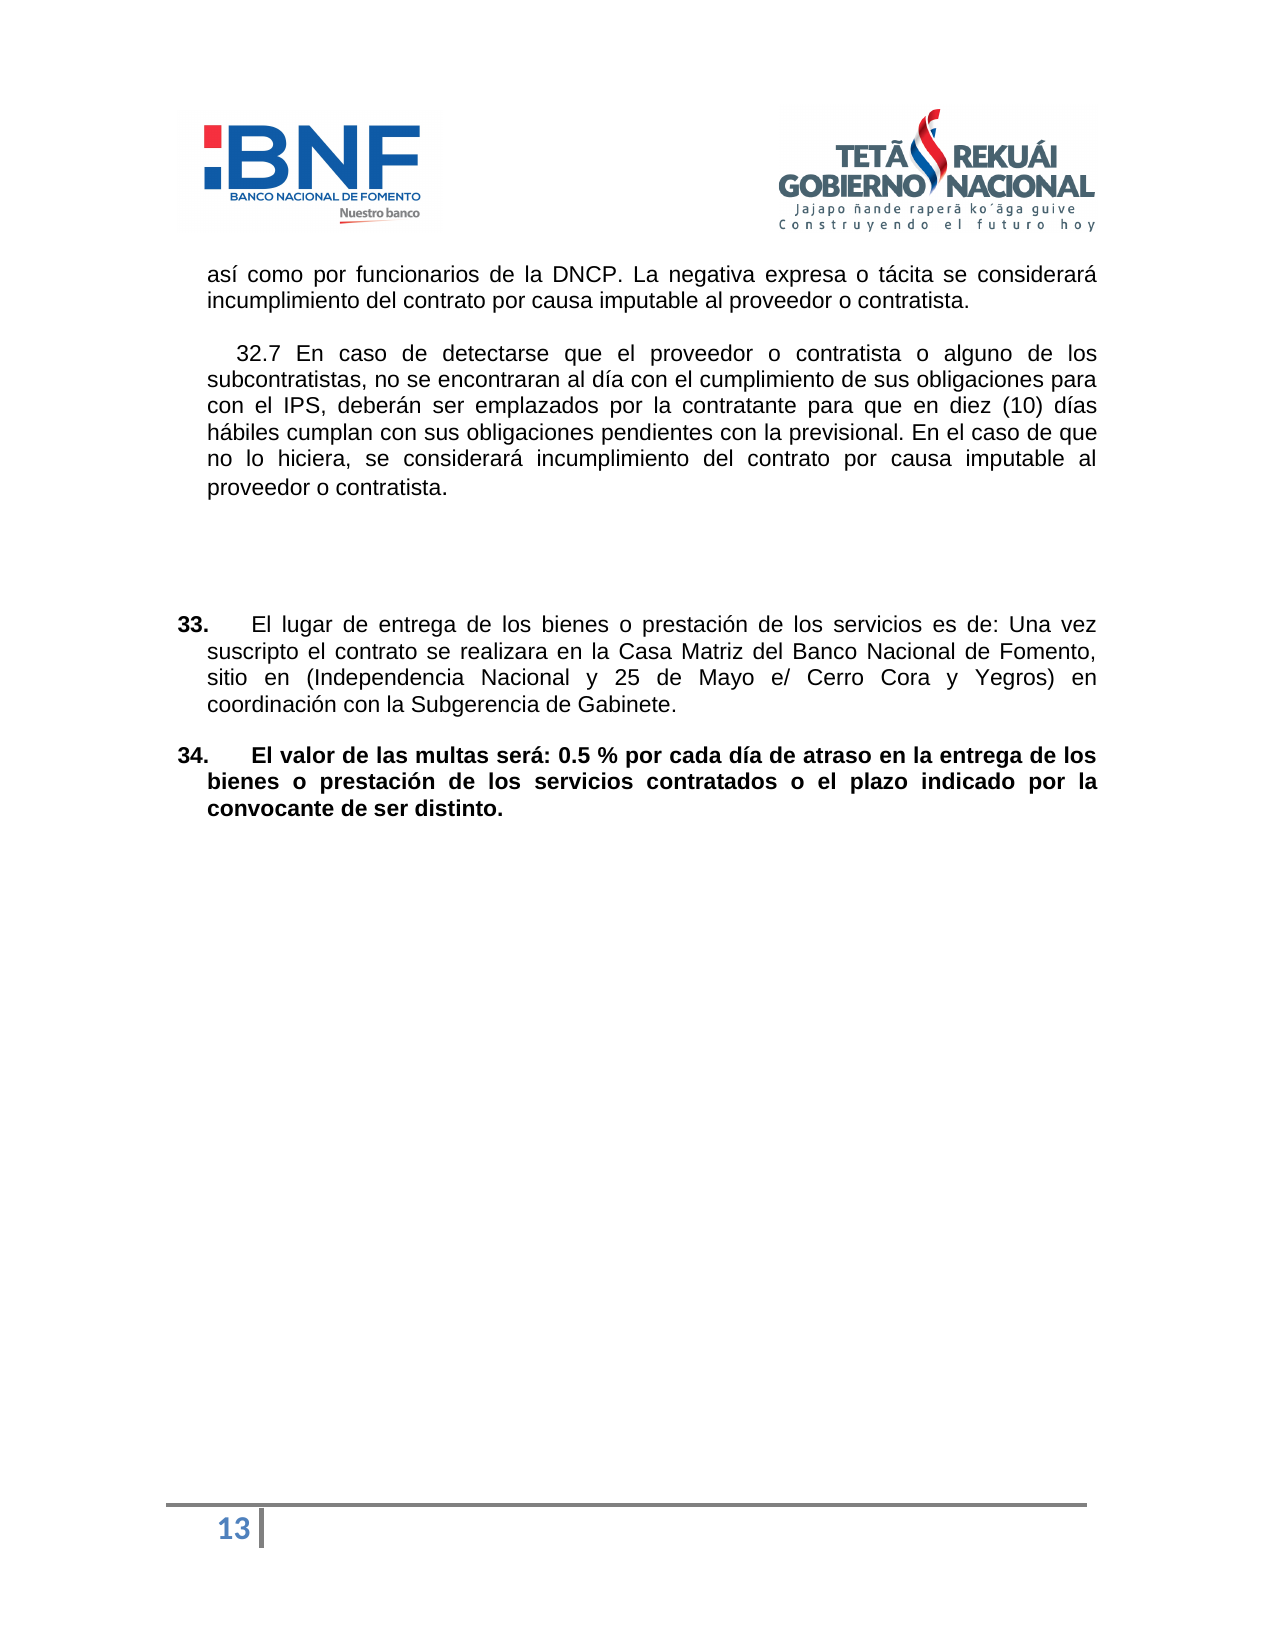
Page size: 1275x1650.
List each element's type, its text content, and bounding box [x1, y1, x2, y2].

picture [177, 110, 443, 233]
list El lugar de entrega de los bienes o prestación de los servicios es de: Una vez suscripto el contrato se realizara en la Casa Matriz del Banco Nacional de Fomento, sitio en (Independencia Nacional y 25 de Mayo e/ Cerro Cora y Yegros) en coordinación con la Subgerencia de Gabinete. [177, 611, 1098, 717]
picture [778, 104, 1098, 233]
text 32.7 En caso de detectarse que el proveedor o contratista o alguno de los subcontratistas, no se encontraran al día con el cumplimiento de sus obligaciones para con el IPS, deberán ser emplazados por la contratante para que en diez (10) días hábiles cumplan con sus obligaciones pendientes con la previsional. En el caso de que no lo hiciera, se considerará incumplimiento del contrato por causa imputable al proveedor o contratista. [207, 340, 1098, 500]
list El valor de las multas será: 0.5 % por cada día de atraso en la entrega de los bienes o prestación de los servicios contratados o el plazo indicado por la convocante de ser distinto. [177, 742, 1098, 821]
